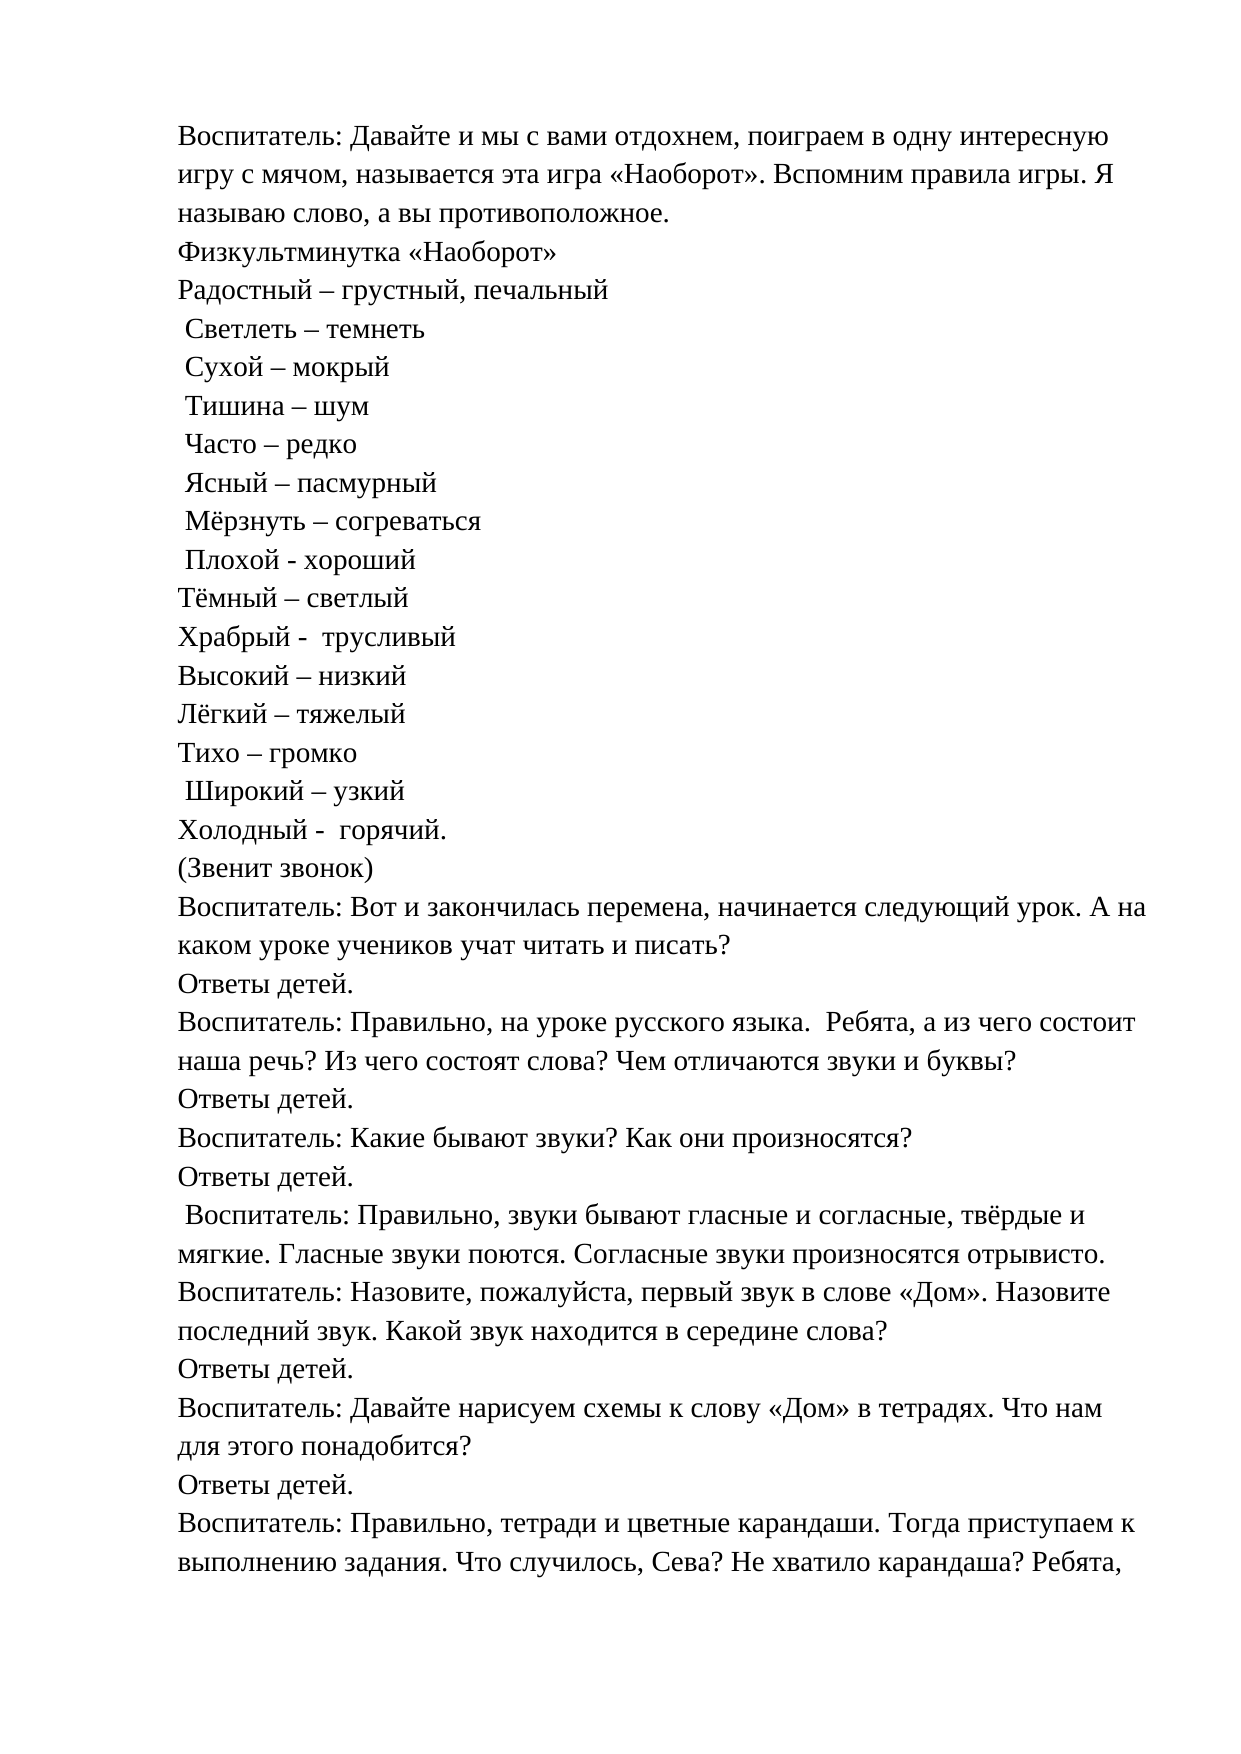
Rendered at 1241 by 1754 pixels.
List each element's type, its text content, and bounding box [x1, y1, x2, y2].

text (Звенит звонок) [177, 850, 1152, 884]
text Физкультминутка «Наоборот» [177, 234, 1152, 267]
text Часто – редко [177, 426, 1152, 460]
text Тишина – шум [177, 388, 1152, 421]
text Ответы детей. [177, 1159, 1152, 1192]
text Тёмный – светлый [177, 581, 1152, 614]
text Храбрый - трусливый [177, 619, 1152, 653]
text Воспитатель: Давайте нарисуем схемы к слову «Дом» в тетрадях. Что нам для этого понадобится? [177, 1390, 1152, 1462]
text Сухой – мокрый [177, 349, 1152, 383]
text Воспитатель: Вот и закончилась перемена, начинается следующий урок. А на каком уроке учеников учат читать и писать? [177, 889, 1152, 961]
text Ясный – пасмурный [177, 465, 1152, 498]
text Воспитатель: Назовите, пожалуйста, первый звук в слове «Дом». Назовите последний звук. Какой звук находится в середине слова? [177, 1274, 1152, 1346]
text Ответы детей. [177, 1467, 1152, 1501]
text Лёгкий – тяжелый [177, 696, 1152, 730]
text Светлеть – темнеть [177, 311, 1152, 344]
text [177, 1506, 1152, 1578]
text Воспитатель: Давайте и мы с вами отдохнем, поиграем в одну интересную игру с мячом, называется эта игра «Наоборот». Вспомним правила игры. Я называю слово, а вы противоположное. [177, 118, 1152, 229]
text Высокий – низкий [177, 658, 1152, 691]
text Тихо – громко [177, 735, 1152, 768]
text Ответы детей. [177, 966, 1152, 999]
text Ответы детей. [177, 1082, 1152, 1115]
text Холодный - горячий. [177, 812, 1152, 845]
text Мёрзнуть – согреваться [177, 503, 1152, 537]
text Воспитатель: Правильно, звуки бывают гласные и согласные, твёрдые и мягкие. Гласные звуки поются. Согласные звуки произносятся отрывисто. [177, 1197, 1152, 1269]
text Широкий – узкий [177, 773, 1152, 807]
text Радостный – грустный, печальный [177, 272, 1152, 306]
text Ответы детей. [177, 1351, 1152, 1385]
text Воспитатель: Правильно, на уроке русского языка. Ребята, а из чего состоит наша речь? Из чего состоят слова? Чем отличаются звуки и буквы? [177, 1004, 1152, 1077]
text Плохой - хороший [177, 542, 1152, 576]
text Воспитатель: Какие бывают звуки? Как они произносятся? [177, 1120, 1152, 1154]
